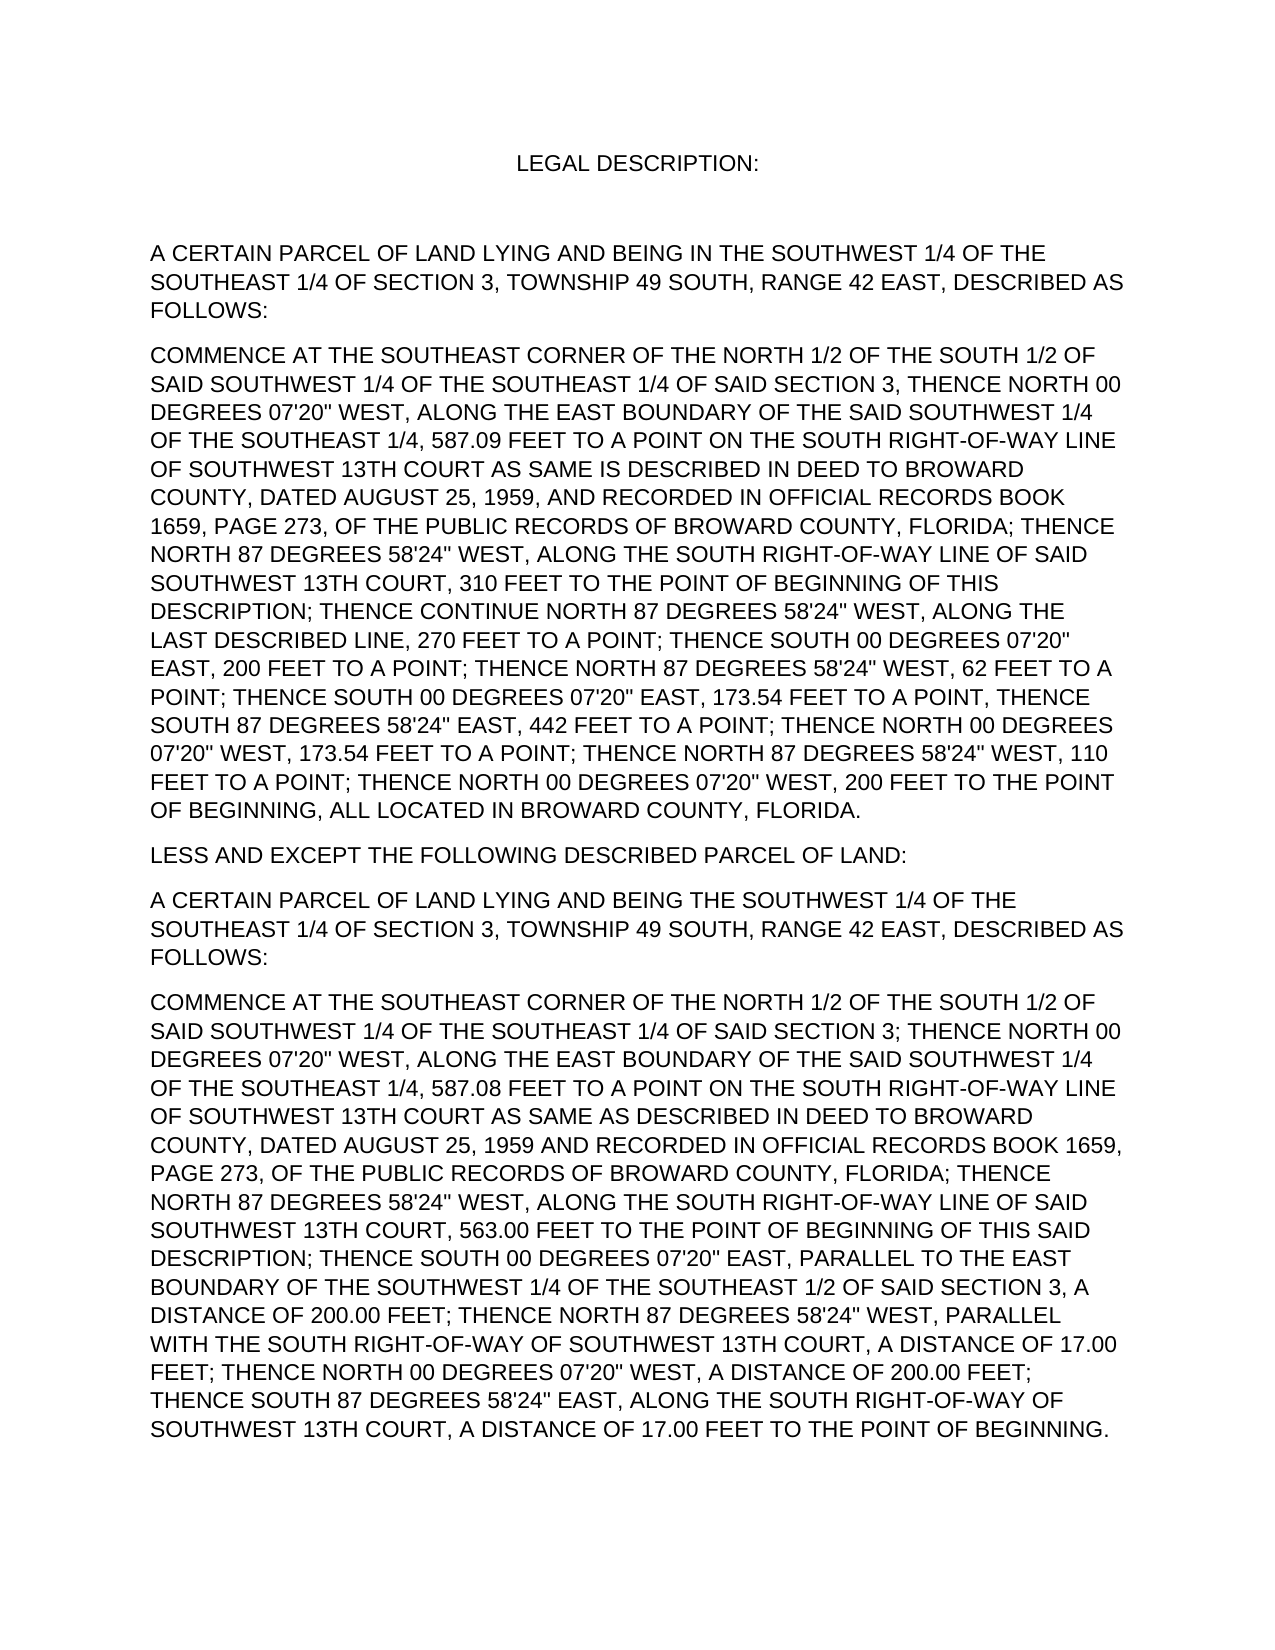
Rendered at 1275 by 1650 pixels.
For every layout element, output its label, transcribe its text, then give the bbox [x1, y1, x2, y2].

text COMMENCE AT THE SOUTHEAST CORNER OF THE NORTH 1/2 OF THE SOUTH 1/2 OF SAID SOUTHWEST 1/4 OF THE SOUTHEAST 1/4 OF SAID SECTION 3, THENCE NORTH 00 DEGREES 07'20" WEST, ALONG THE EAST BOUNDARY OF THE SAID SOUTHWEST 1/4 OF THE SOUTHEAST 1/4, 587.09 FEET TO A POINT ON THE SOUTH RIGHT-OF-WAY LINE OF SOUTHWEST 13TH COURT AS SAME IS DESCRIBED IN DEED TO BROWARD COUNTY, DATED AUGUST 25, 1959, AND RECORDED IN OFFICIAL RECORDS BOOK 1659, PAGE 273, OF THE PUBLIC RECORDS OF BROWARD COUNTY, FLORIDA; THENCE NORTH 87 DEGREES 58'24" WEST, ALONG THE SOUTH RIGHT-OF-WAY LINE OF SAID SOUTHWEST 13TH COURT, 310 FEET TO THE POINT OF BEGINNING OF THIS DESCRIPTION; THENCE CONTINUE NORTH 87 DEGREES 58'24" WEST, ALONG THE LAST DESCRIBED LINE, 270 FEET TO A POINT; THENCE SOUTH 00 DEGREES 07'20" EAST, 200 FEET TO A POINT; THENCE NORTH 87 DEGREES 58'24" WEST, 62 FEET TO A POINT; THENCE SOUTH 00 DEGREES 07'20" EAST, 173.54 FEET TO A POINT, THENCE SOUTH 87 DEGREES 58'24" EAST, 442 FEET TO A POINT; THENCE NORTH 00 DEGREES 07'20" WEST, 173.54 FEET TO A POINT; THENCE NORTH 87 DEGREES 58'24" WEST, 110 FEET TO A POINT; THENCE NORTH 00 DEGREES 07'20" WEST, 200 FEET TO THE POINT OF BEGINNING, ALL LOCATED IN BROWARD COUNTY, FLORIDA. [150, 342, 1125, 823]
text LESS AND EXCEPT THE FOLLOWING DESCRIBED PARCEL OF LAND: [150, 842, 1125, 869]
text COMMENCE AT THE SOUTHEAST CORNER OF THE NORTH 1/2 OF THE SOUTH 1/2 OF SAID SOUTHWEST 1/4 OF THE SOUTHEAST 1/4 OF SAID SECTION 3; THENCE NORTH 00 DEGREES 07'20" WEST, ALONG THE EAST BOUNDARY OF THE SAID SOUTHWEST 1/4 OF THE SOUTHEAST 1/4, 587.08 FEET TO A POINT ON THE SOUTH RIGHT-OF-WAY LINE OF SOUTHWEST 13TH COURT AS SAME AS DESCRIBED IN DEED TO BROWARD COUNTY, DATED AUGUST 25, 1959 AND RECORDED IN OFFICIAL RECORDS BOOK 1659, PAGE 273, OF THE PUBLIC RECORDS OF BROWARD COUNTY, FLORIDA; THENCE NORTH 87 DEGREES 58'24" WEST, ALONG THE SOUTH RIGHT-OF-WAY LINE OF SAID SOUTHWEST 13TH COURT, 563.00 FEET TO THE POINT OF BEGINNING OF THIS SAID DESCRIPTION; THENCE SOUTH 00 DEGREES 07'20" EAST, PARALLEL TO THE EAST BOUNDARY OF THE SOUTHWEST 1/4 OF THE SOUTHEAST 1/2 OF SAID SECTION 3, A DISTANCE OF 200.00 FEET; THENCE NORTH 87 DEGREES 58'24" WEST, PARALLEL WITH THE SOUTH RIGHT-OF-WAY OF SOUTHWEST 13TH COURT, A DISTANCE OF 17.00 FEET; THENCE NORTH 00 DEGREES 07'20" WEST, A DISTANCE OF 200.00 FEET; THENCE SOUTH 87 DEGREES 58'24" EAST, ALONG THE SOUTH RIGHT-OF-WAY OF SOUTHWEST 13TH COURT, A DISTANCE OF 17.00 FEET TO THE POINT OF BEGINNING. [150, 989, 1125, 1442]
text A CERTAIN PARCEL OF LAND LYING AND BEING IN THE SOUTHWEST 1/4 OF THE SOUTHEAST 1/4 OF SECTION 3, TOWNSHIP 49 SOUTH, RANGE 42 EAST, DESCRIBED AS FOLLOWS: [150, 240, 1125, 323]
text LEGAL DESCRIPTION: [150, 150, 1125, 176]
text A CERTAIN PARCEL OF LAND LYING AND BEING THE SOUTHWEST 1/4 OF THE SOUTHEAST 1/4 OF SECTION 3, TOWNSHIP 49 SOUTH, RANGE 42 EAST, DESCRIBED AS FOLLOWS: [150, 887, 1125, 971]
